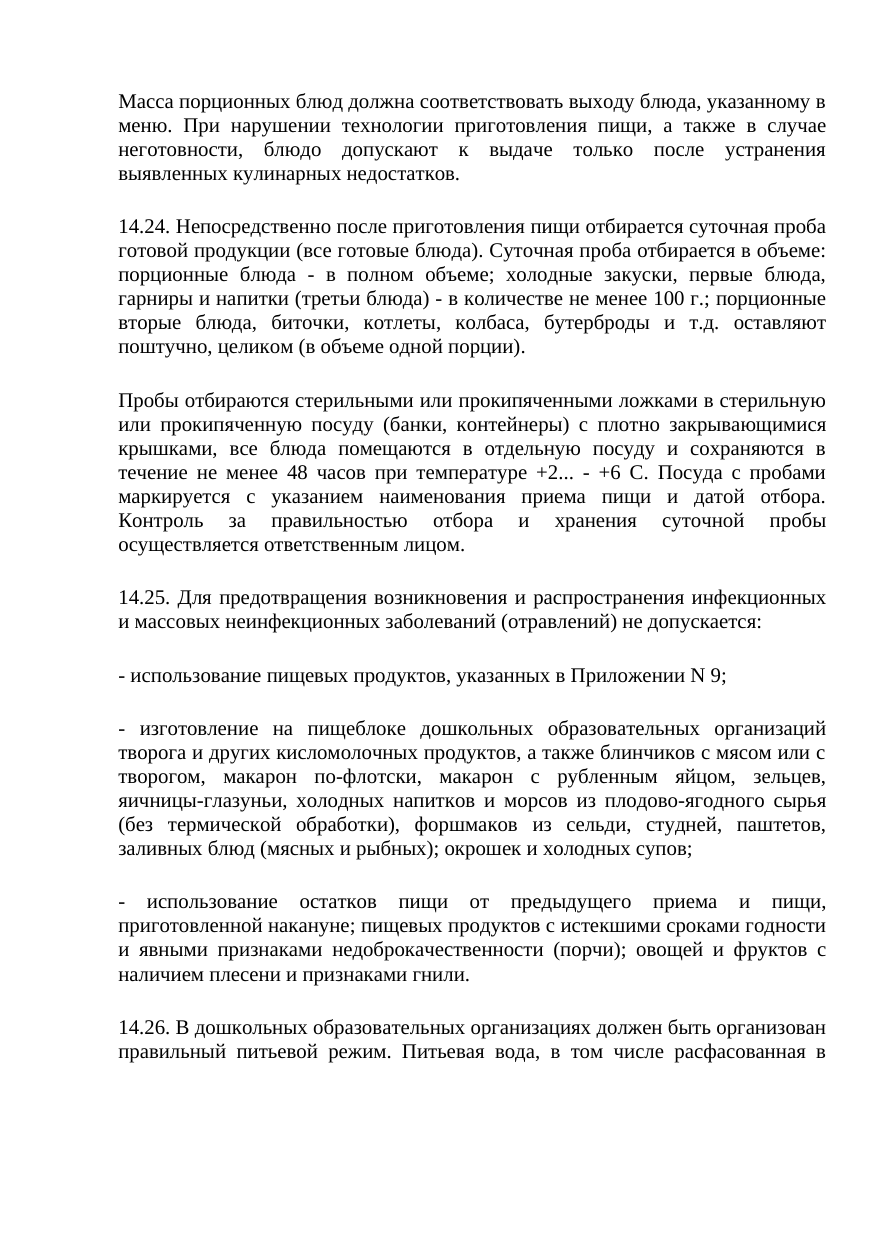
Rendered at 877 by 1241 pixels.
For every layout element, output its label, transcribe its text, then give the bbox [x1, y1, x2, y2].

text Пробы отбираются стерильными или прокипяченными ложками в стерильную или прокипяченную посуду (банки, контейнеры) с плотно закрывающимися крышками, все блюда помещаются в отдельную посуду и сохраняются в течение не менее 48 часов при температуре +2... - +6 С. Посуда с пробами маркируется с указанием наименования приема пищи и датой отбора. Контроль за правильностью отбора и хранения суточной пробы осуществляется ответственным лицом. [118, 388, 827, 556]
text - изготовление на пищеблоке дошкольных образовательных организаций творога и других кисломолочных продуктов, а также блинчиков с мясом или с творогом, макарон по-флотски, макарон с рубленным яйцом, зельцев, яичницы-глазуньи, холодных напитков и морсов из плодово-ягодного сырья (без термической обработки), форшмаков из сельди, студней, паштетов, заливных блюд (мясных и рыбных); окрошек и холодных супов; [118, 716, 827, 860]
text - использование пищевых продуктов, указанных в Приложении N 9; [118, 662, 827, 687]
text Масса порционных блюд должна соответствовать выходу блюда, указанному в меню. При нарушении технологии приготовления пищи, а также в случае неготовности, блюдо допускают к выдаче только после устранения выявленных кулинарных недостатков. [118, 89, 827, 185]
text 14.24. Непосредственно после приготовления пищи отбирается суточная проба готовой продукции (все готовые блюда). Суточная проба отбирается в объеме: порционные блюда - в полном объеме; холодные закуски, первые блюда, гарниры и напитки (третьи блюда) - в количестве не менее 100 г.; порционные вторые блюда, биточки, котлеты, колбаса, бутерброды и т.д. оставляют поштучно, целиком (в объеме одной порции). [118, 214, 827, 358]
text 14.25. Для предотвращения возникновения и распространения инфекционных и массовых неинфекционных заболеваний (отравлений) не допускается: [118, 585, 827, 633]
text - использование остатков пищи от предыдущего приема и пищи, приготовленной накануне; пищевых продуктов с истекшими сроками годности и явными признаками недоброкачественности (порчи); овощей и фруктов с наличием плесени и признаками гнили. [118, 889, 827, 986]
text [118, 1015, 827, 1063]
